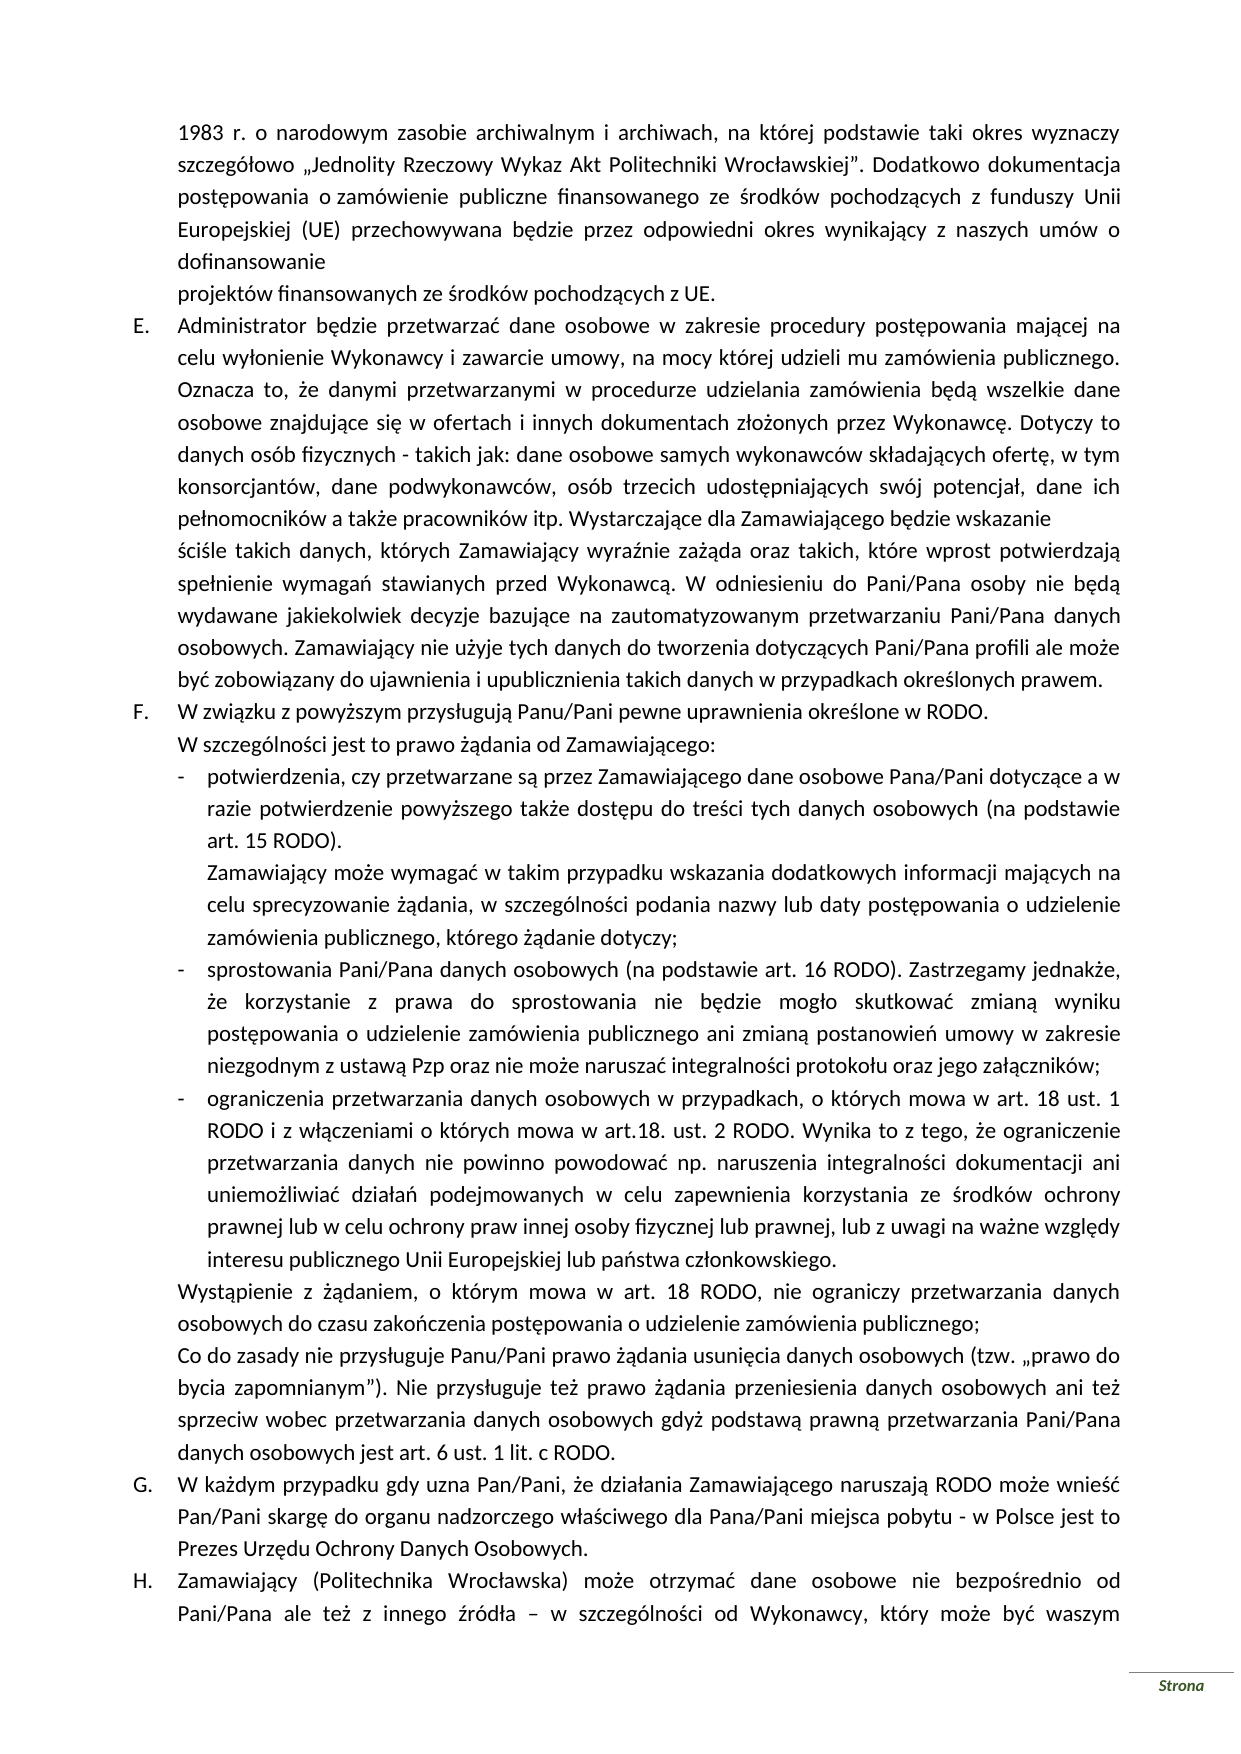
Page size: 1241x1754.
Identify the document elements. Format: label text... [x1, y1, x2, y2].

text - sprostowania Pani/Pana danych osobowych (na podstawie art. 16 RODO). Zastrzegamy jednakże, że korzystanie z prawa do sprostowania nie będzie mogło skutkować zmianą wyniku postępowania o udzielenie zamówienia publicznego ani zmianą postanowień umowy w zakresie niezgodnym z ustawą Pzp oraz nie może naruszać integralności protokołu oraz jego załączników; [177, 955, 1122, 1079]
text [133, 118, 1122, 275]
text E. Administrator będzie przetwarzać dane osobowe w zakresie procedury postępowania mającej na celu wyłonienie Wykonawcy i zawarcie umowy, na mocy której udzieli mu zamówienia publicznego. Oznacza to, że danymi przetwarzanymi w procedurze udzielania zamówienia będą wszelkie dane osobowe znajdujące się w ofertach i innych dokumentach złożonych przez Wykonawcę. Dotyczy to danych osób fizycznych - takich jak: dane osobowe samych wykonawców składających ofertę, w tym konsorcjantów, dane podwykonawców, osób trzecich udostępniających swój potencjał, dane ich pełnomocników a także pracowników itp. Wystarczające dla Zamawiającego będzie wskazanie [133, 311, 1122, 532]
text Co do zasady nie przysługuje Panu/Pani prawo żądania usunięcia danych osobowych (tzw. „prawo do bycia zapomnianym”). Nie przysługuje też prawo żądania przeniesienia danych osobowych ani też sprzeciw wobec przetwarzania danych osobowych gdyż podstawą prawną przetwarzania Pani/Pana danych osobowych jest art. 6 ust. 1 lit. c RODO. [177, 1341, 1122, 1466]
text ściśle takich danych, których Zamawiający wyraźnie zażąda oraz takich, które wprost potwierdzają spełnienie wymagań stawianych przed Wykonawcą. W odniesieniu do Pani/Pana osoby nie będą wydawane jakiekolwiek decyzje bazujące na zautomatyzowanym przetwarzaniu Pani/Pana danych osobowych. Zamawiający nie użyje tych danych do tworzenia dotyczących Pani/Pana profili ale może być zobowiązany do ujawnienia i upublicznienia takich danych w przypadkach określonych prawem. [177, 537, 1122, 693]
text Zamawiający może wymagać w takim przypadku wskazania dodatkowych informacji mających na celu sprecyzowanie żądania, w szczególności podania nazwy lub daty postępowania o udzielenie zamówienia publicznego, którego żądanie dotyczy; [207, 858, 1122, 951]
text - ograniczenia przetwarzania danych osobowych w przypadkach, o których mowa w art. 18 ust. 1 RODO i z włączeniami o których mowa w art.18. ust. 2 RODO. Wynika to z tego, że ograniczenie przetwarzania danych nie powinno powodować np. naruszenia integralności dokumentacji ani uniemożliwiać działań podejmowanych w celu zapewnienia korzystania ze środków ochrony prawnej lub w celu ochrony praw innej osoby fizycznej lub prawnej, lub z uwagi na ważne względy interesu publicznego Unii Europejskiej lub państwa członkowskiego. [177, 1084, 1122, 1273]
text Wystąpienie z żądaniem, o którym mowa w art. 18 RODO, nie ograniczy przetwarzania danych osobowych do czasu zakończenia postępowania o udzielenie zamówienia publicznego; [177, 1277, 1122, 1337]
text G. W każdym przypadku gdy uzna Pan/Pani, że działania Zamawiającego naruszają RODO może wnieść Pan/Pani skargę do organu nadzorczego właściwego dla Pana/Pani miejsca pobytu - w Polsce jest to Prezes Urzędu Ochrony Danych Osobowych. [133, 1470, 1122, 1562]
text W szczególności jest to prawo żądania od Zamawiającego: [177, 730, 1122, 758]
text projektów finansowanych ze środków pochodzących z UE. [177, 279, 1122, 307]
text F. W związku z powyższym przysługują Panu/Pani pewne uprawnienia określone w RODO. [133, 697, 1122, 726]
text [133, 1567, 1122, 1627]
text - potwierdzenia, czy przetwarzane są przez Zamawiającego dane osobowe Pana/Pani dotyczące a w razie potwierdzenie powyższego także dostępu do treści tych danych osobowych (na podstawie art. 15 RODO). [177, 762, 1122, 854]
